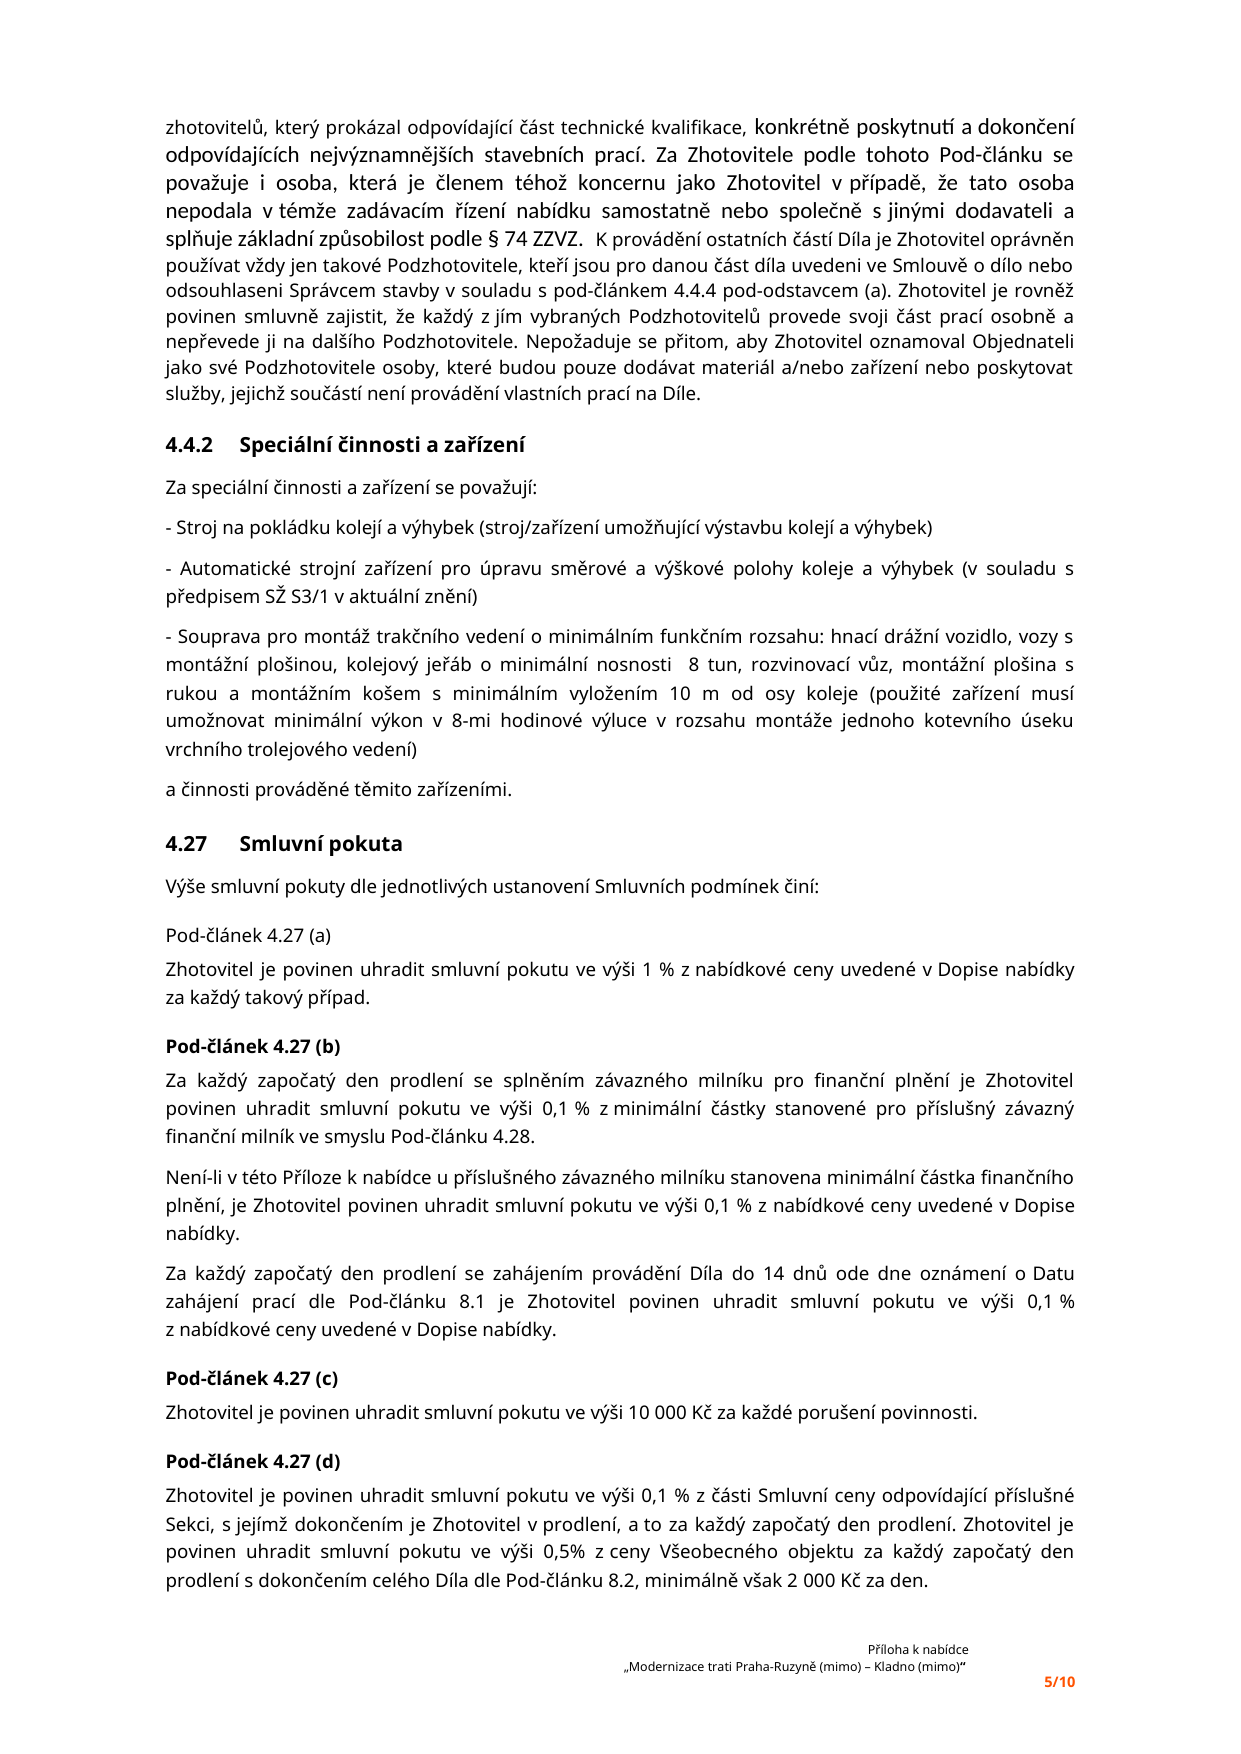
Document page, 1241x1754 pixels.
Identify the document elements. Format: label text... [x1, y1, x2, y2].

text Pod-článek 4.27 (b) [165, 1033, 1075, 1059]
text 4.4.2 Speciální činnosti a zařízení [165, 430, 1075, 459]
text a činnosti prováděné těmito zařízeními. [165, 776, 1075, 802]
text Za každý započatý den prodlení se zahájením provádění Díla do 14 dnů ode dne oznámení o Datu zahájení prací dle Pod-článku 8.1 je Zhotovitel povinen uhradit smluvní pokutu ve výši 0,1 % z nabídkové ceny uvedené v Dopise nabídky. [165, 1261, 1075, 1342]
text - Automatické strojní zařízení pro úpravu směrové a výškové polohy koleje a výhybek (v souladu s předpisem SŽ S3/1 v aktuální znění) [165, 555, 1075, 609]
text Není-li v této Příloze k nabídce u příslušného závazného milníku stanovena minimální částka finančního plnění, je Zhotovitel povinen uhradit smluvní pokutu ve výši 0,1 % z nabídkové ceny uvedené v Dopise nabídky. [165, 1164, 1075, 1246]
text Pod-článek 4.27 (d) [165, 1448, 1075, 1474]
text 4.27 Smluvní pokuta [165, 829, 1075, 858]
text - Stroj na pokládku kolejí a výhybek (stroj/zařízení umožňující výstavbu kolejí a výhybek) [165, 515, 1075, 540]
text Zhotovitel je povinen uhradit smluvní pokutu ve výši 1 % z nabídkové ceny uvedené v Dopise nabídky za každý takový případ. [165, 956, 1075, 1010]
text - Souprava pro montáž trakčního vedení o minimálním funkčním rozsahu: hnací drážní vozidlo, vozy s montážní plošinou, kolejový jeřáb o minimální nosnosti 8 tun, rozvinovací vůz, montážní plošina s rukou a montážním košem s minimálním vyložením 10 m od osy koleje (použité zařízení musí umožnovat minimální výkon v 8-mi hodinové výluce v rozsahu montáže jednoho kotevního úseku vrchního trolejového vedení) [165, 624, 1075, 761]
text Zhotovitel je povinen uhradit smluvní pokutu ve výši 10 000 Kč za každé porušení povinnosti. [165, 1400, 1075, 1425]
text Zhotovitel je povinen uhradit smluvní pokutu ve výši 0,1 % z části Smluvní ceny odpovídající příslušné Sekci, s jejímž dokončením je Zhotovitel v prodlení, a to za každý započatý den prodlení. Zhotovitel je povinen uhradit smluvní pokutu ve výši 0,5% z ceny Všeobecného objektu za každý započatý den prodlení s dokončením celého Díla dle Pod-článku 8.2, minimálně však 2 000 Kč za den. [165, 1483, 1075, 1592]
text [165, 112, 1075, 405]
text Pod-článek 4.27 (c) [165, 1365, 1075, 1391]
text Výše smluvní pokuty dle jednotlivých ustanovení Smluvních podmínek činí: [165, 873, 1075, 899]
text Pod-článek 4.27 (a) [165, 922, 1075, 947]
text Za speciální činnosti a zařízení se považují: [165, 474, 1075, 500]
text Za každý započatý den prodlení se splněním závazného milníku pro finanční plnění je Zhotovitel povinen uhradit smluvní pokutu ve výši 0,1 % z minimální částky stanovené pro příslušný závazný finanční milník ve smyslu Pod-článku 4.28. [165, 1067, 1075, 1149]
